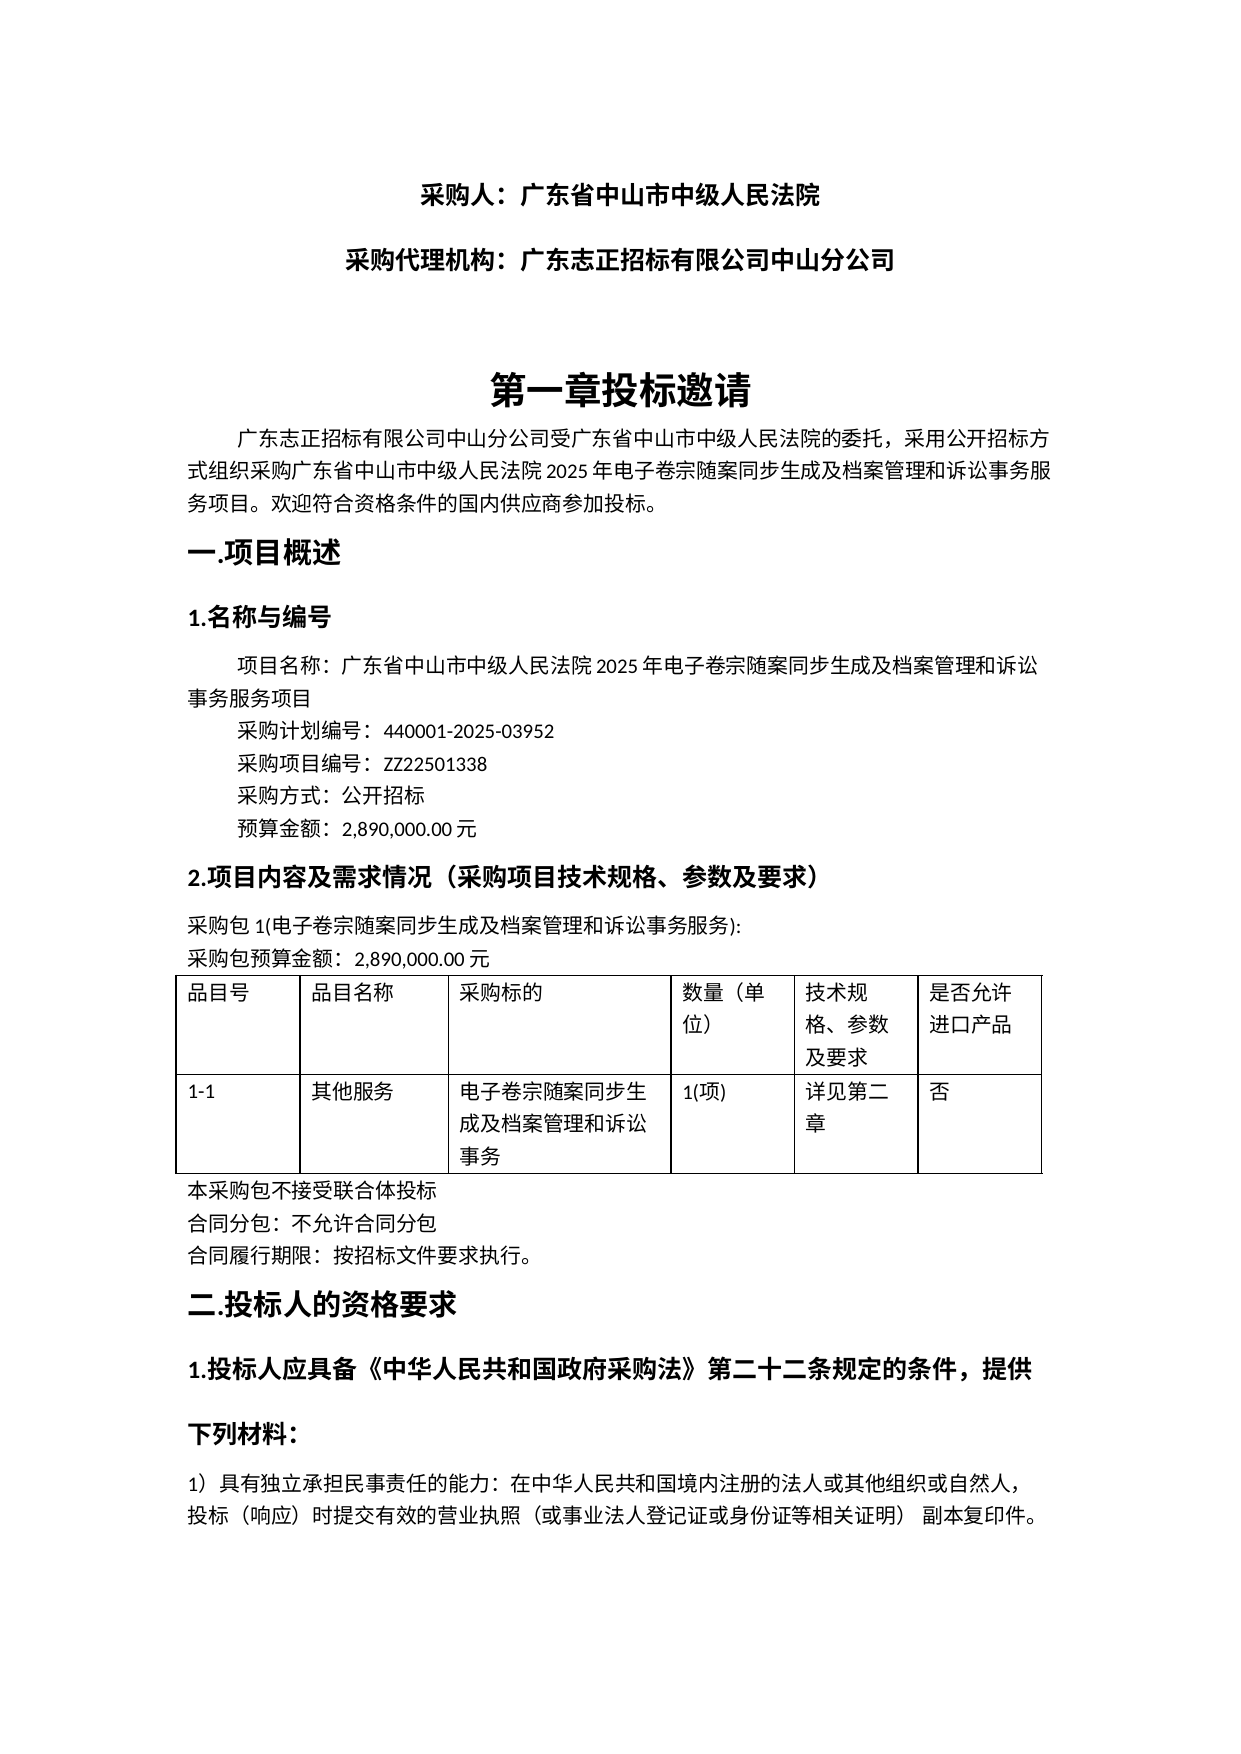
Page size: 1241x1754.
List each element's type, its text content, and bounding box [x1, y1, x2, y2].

text 一.项目概述 [187, 519, 1053, 584]
table_cell 详见第二章 [795, 1075, 917, 1173]
table_header 品目号 [177, 976, 299, 1073]
text 采购代理机构：广东志正招标有限公司中山分公司 [187, 227, 1053, 292]
table_header 技术规格、参数及要求 [795, 976, 917, 1073]
text 采购项目编号：ZZ22501338 [187, 747, 1053, 779]
table_cell 否 [919, 1075, 1041, 1173]
table_header 采购标的 [449, 976, 670, 1073]
table_cell 1(项) [672, 1075, 794, 1173]
text 采购计划编号：440001-2025-03952 [187, 714, 1053, 747]
text 项目名称：广东省中山市中级人民法院2025年电子卷宗随案同步生成及档案管理和诉讼事务服务项目 [187, 649, 1053, 714]
text 合同履行期限：按招标文件要求执行。 [187, 1239, 1053, 1272]
table_cell 电子卷宗随案同步生成及档案管理和诉讼事务 [449, 1075, 670, 1173]
table_header 品目名称 [301, 976, 448, 1073]
table_header 是否允许进口产品 [919, 976, 1041, 1073]
table_cell 其他服务 [301, 1075, 448, 1173]
table_header 数量（单位） [672, 976, 794, 1073]
text 第一章投标邀请 [187, 357, 1053, 422]
text 采购包1(电子卷宗随案同步生成及档案管理和诉讼事务服务): [187, 909, 1053, 942]
text 采购方式：公开招标 [187, 779, 1053, 812]
text 1.投标人应具备《中华人民共和国政府采购法》第二十二条规定的条件，提供下列材料： [187, 1337, 1053, 1467]
text 采购包预算金额：2,890,000.00元 [187, 942, 1053, 974]
text 广东志正招标有限公司中山分公司受广东省中山市中级人民法院的委托，采用公开招标方式组织采购广东省中山市中级人民法院2025年电子卷宗随案同步生成及档案管理和诉讼事务服务项目。欢迎符合资格条件的国内供应商参加投标。 [187, 422, 1053, 519]
text 本采购包不接受联合体投标 [187, 1174, 1053, 1207]
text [187, 1467, 1053, 1532]
text 二.投标人的资格要求 [187, 1272, 1053, 1337]
text 1.名称与编号 [187, 584, 1053, 649]
text 合同分包：不允许合同分包 [187, 1207, 1053, 1239]
text 2.项目内容及需求情况（采购项目技术规格、参数及要求） [187, 844, 1053, 909]
text 预算金额：2,890,000.00元 [187, 812, 1053, 844]
text 采购人：广东省中山市中级人民法院 [187, 162, 1053, 227]
table_cell 1-1 [177, 1075, 299, 1173]
